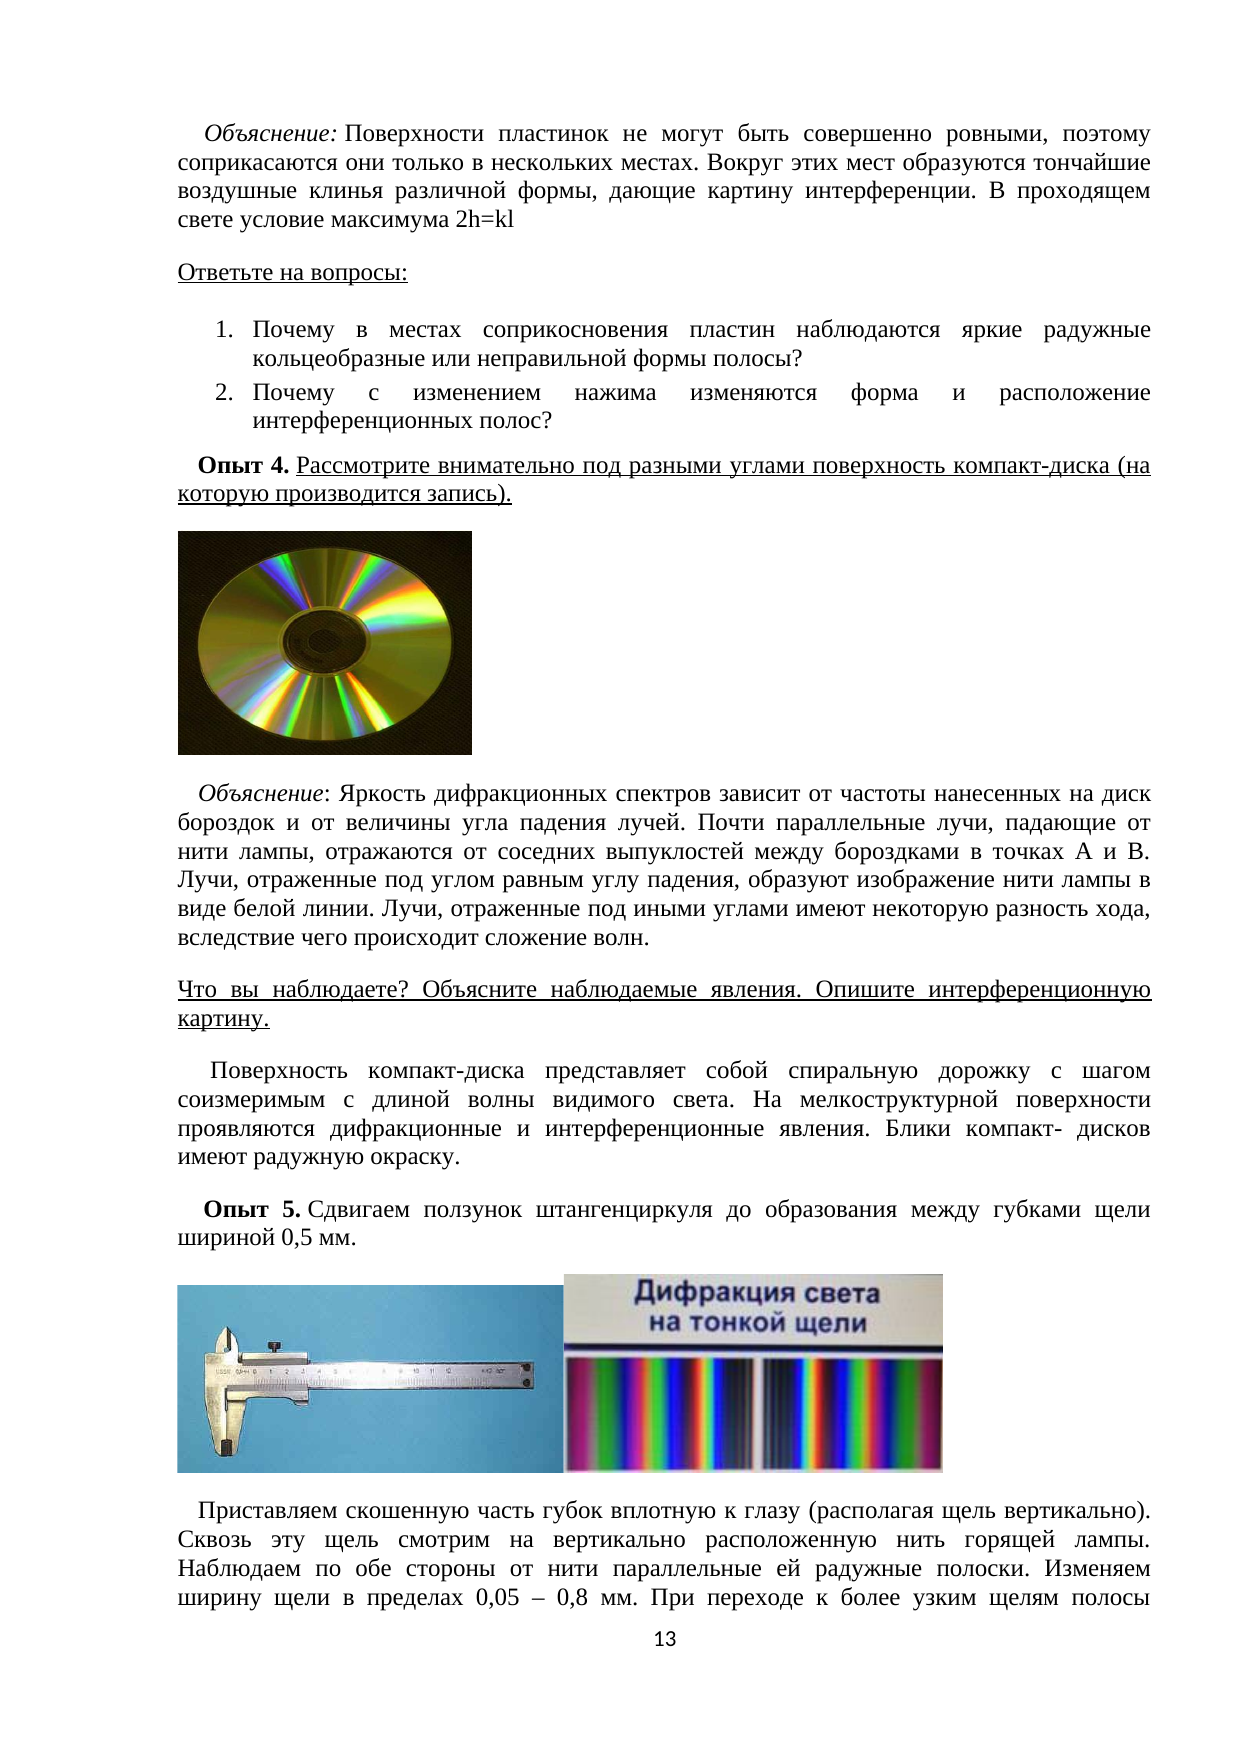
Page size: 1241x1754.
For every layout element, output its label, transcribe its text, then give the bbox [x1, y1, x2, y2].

text Опыт 4. Рассмотрите внимательно под разными углами поверхность компакт-диска (на которую производится запись). [177, 450, 1152, 507]
text Объяснение: Поверхности пластинок не могут быть совершенно ровными, поэтому соприкасаются они только в нескольких местах. Вокруг этих мест образуются тончайшие воздушные клинья различной формы, дающие картину интерференции. В проходящем свете условие максимума 2h=kl [177, 118, 1152, 233]
text Объяснение: Яркость дифракционных спектров зависит от частоты нанесенных на диск бороздок и от величины угла падения лучей. Почти параллельные лучи, падающие от нити лампы, отражаются от соседних выпуклостей между бороздками в точках А и В. Лучи, отраженные под углом равным углу падения, образуют изображение нити лампы в виде белой линии. Лучи, отраженные под иными углами имеют некоторую разность хода, вследствие чего происходит сложение волн. [177, 778, 1152, 951]
text Поверхность компакт-диска представляет собой спиральную дорожку с шагом соизмеримым с длиной волны видимого света. На мелкоструктурной поверхности проявляются дифракционные и интерференционные явления. Блики компакт- дисков имеют радужную окраску. [177, 1055, 1152, 1170]
text Что вы наблюдаете? Объясните наблюдаемые явления. Опишите интерференционную картину. [177, 974, 1152, 999]
picture [177, 1274, 943, 1473]
text Ответьте на вопросы: [177, 257, 1152, 285]
text Что вы наблюдаете? Объясните наблюдаемые явления. Опишите интерференционную картину. [177, 1000, 1152, 1032]
list Почему с изменением нажима изменяются форма и расположение интерференционных полос? [215, 377, 1152, 434]
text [177, 1496, 1152, 1611]
list Почему в местах соприкосновения пластин наблюдаются яркие радужные кольцеобразные или неправильной формы полосы? [215, 314, 1152, 372]
picture [177, 530, 472, 755]
text Опыт 5. Сдвигаем ползунок штангенциркуля до образования между губками щели шириной 0,5 мм. [177, 1194, 1152, 1251]
